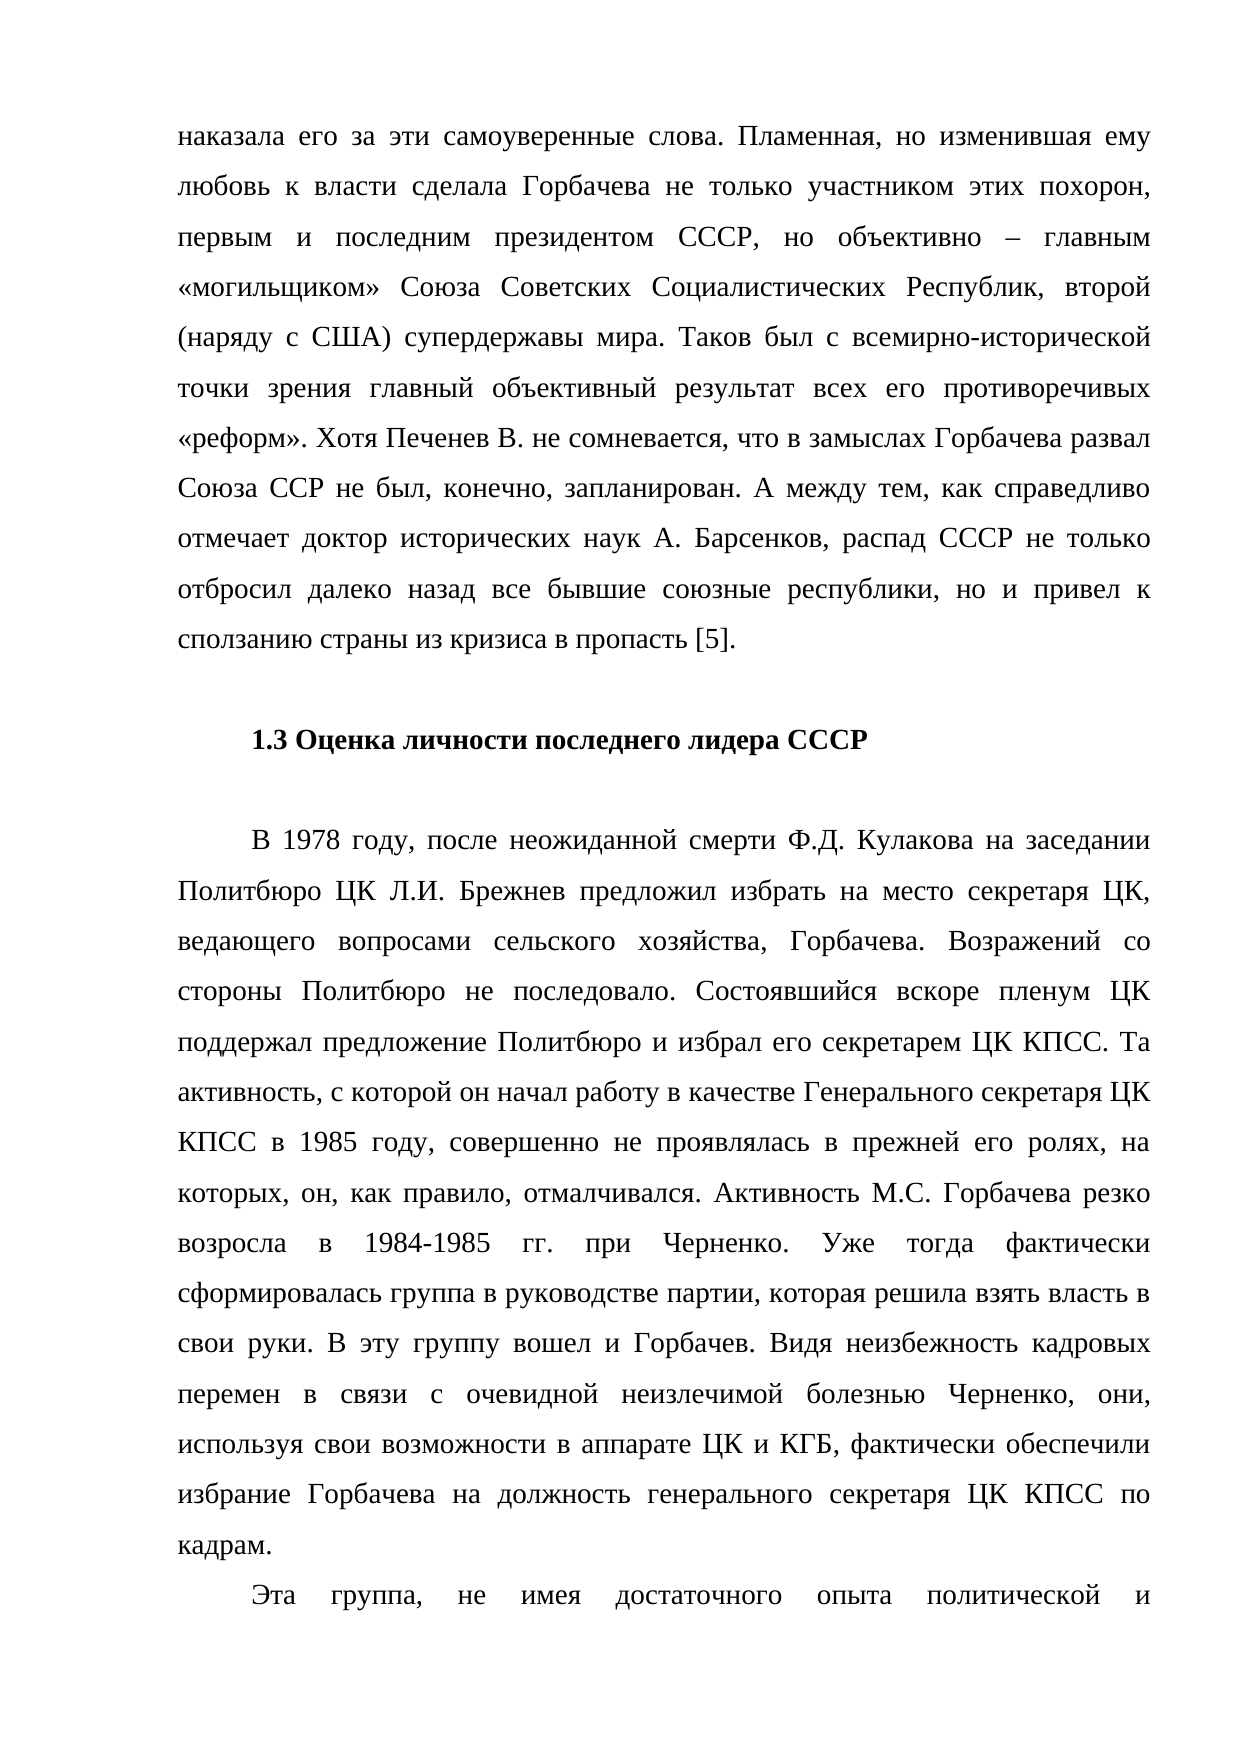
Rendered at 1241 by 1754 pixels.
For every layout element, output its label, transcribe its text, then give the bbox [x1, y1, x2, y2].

title 1.3 Оценка личности последнего лидера СССР [177, 722, 1152, 755]
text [177, 1577, 1152, 1611]
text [177, 118, 1152, 655]
text В 1978 году, после неожиданной смерти Ф.Д. Кулакова на заседании Политбюро ЦК Л.И. Брежнев предложил избрать на место секретаря ЦК, ведающего вопросами сельского хозяйства, Горбачева. Возражений со стороны Политбюро не последовало. Состоявшийся вскоре пленум ЦК поддержал предложение Политбюро и избрал его секретарем ЦК КПСС. Та активность, с которой он начал работу в качестве Генерального секретаря ЦК КПСС в 1985 году, совершенно не проявлялась в прежней его ролях, на которых, он, как правило, отмалчивался. Активность М.С. Горбачева резко возросла в 1984-1985 гг. при Черненко. Уже тогда фактически сформировалась группа в руководстве партии, которая решила взять власть в свои руки. В эту группу вошел и Горбачев. Видя неизбежность кадровых перемен в связи с очевидной неизлечимой болезнью Черненко, они, используя свои возможности в аппарате ЦК и КГБ, фактически обеспечили избрание Горбачева на должность генерального секретаря ЦК КПСС по кадрам. [177, 822, 1152, 1560]
